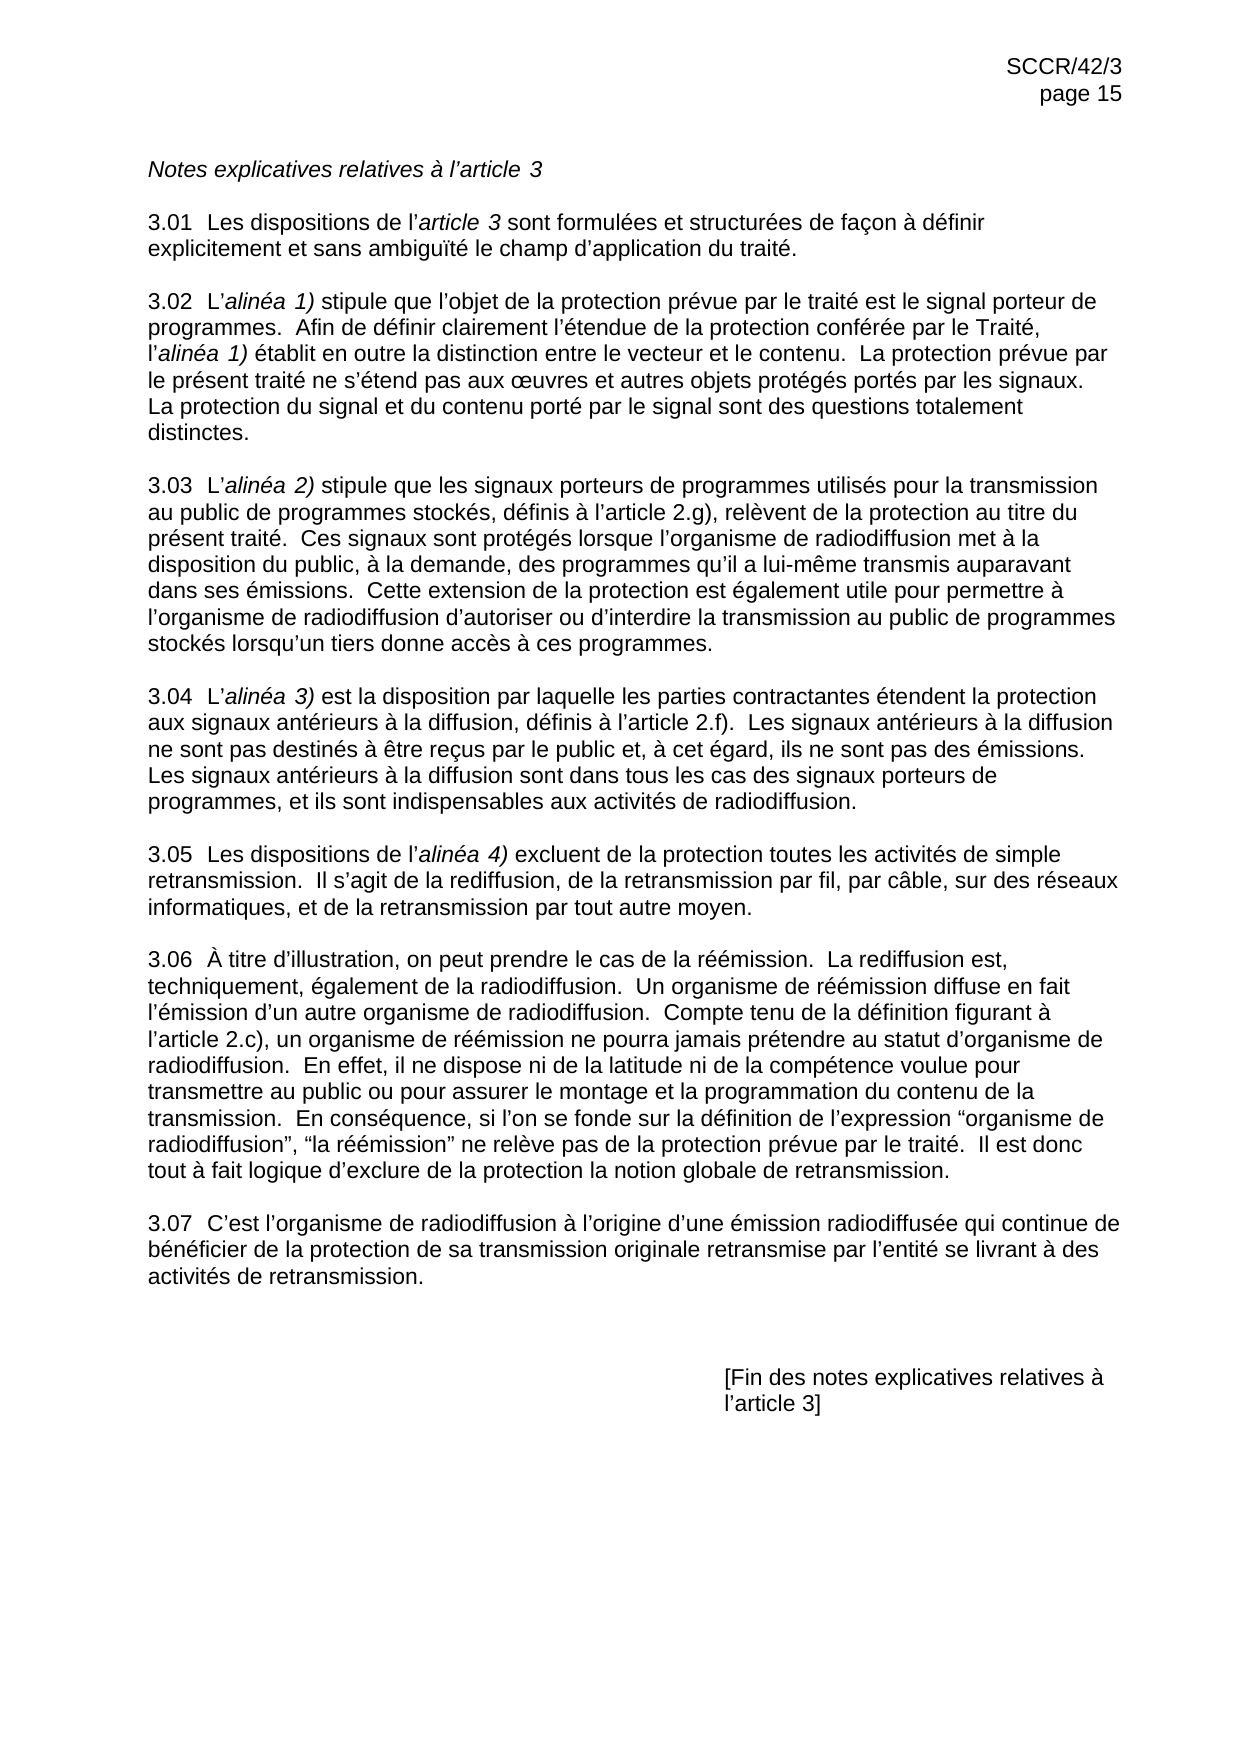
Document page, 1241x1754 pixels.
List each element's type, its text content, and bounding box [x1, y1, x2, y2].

text Notes explicatives relatives à l’article 3 [148, 156, 1122, 182]
text 3.01 Les dispositions de l’article 3 sont formulées et structurées de façon à définir explicitement et sans ambiguïté le champ d’application du traité. [148, 208, 1122, 261]
text 3.02 L’alinéa 1) stipule que l’objet de la protection prévue par le traité est le signal porteur de programmes. Afin de définir clairement l’étendue de la protection conférée par le Traité, l’alinéa 1) établit en outre la distinction entre le vecteur et le contenu. La protection prévue par le présent traité ne s’étend pas aux œuvres et autres objets protégés portés par les signaux. La protection du signal et du contenu porté par le signal sont des questions totalement distinctes. [148, 288, 1122, 446]
text 3.03 L’alinéa 2) stipule que les signaux porteurs de programmes utilisés pour la transmission au public de programmes stockés, définis à l’article 2.g), relèvent de la protection au titre du présent traité. Ces signaux sont protégés lorsque l’organisme de radiodiffusion met à la disposition du public, à la demande, des programmes qu’il a lui-même transmis auparavant dans ses émissions. Cette extension de la protection est également utile pour permettre à l’organisme de radiodiffusion d’autoriser ou d’interdire la transmission au public de programmes stockés lorsqu’un tiers donne accès à ces programmes. [148, 472, 1122, 657]
text 3.06 À titre d’illustration, on peut prendre le cas de la réémission. La rediffusion est, techniquement, également de la radiodiffusion. Un organisme de réémission diffuse en fait l’émission d’un autre organisme de radiodiffusion. Compte tenu de la définition figurant à l’article 2.c), un organisme de réémission ne pourra jamais prétendre au statut d’organisme de radiodiffusion. En effet, il ne dispose ni de la latitude ni de la compétence voulue pour transmettre au public ou pour assurer le montage et la programmation du contenu de la transmission. En conséquence, si l’on se fonde sur la définition de l’expression “organisme de radiodiffusion”, “la réémission” ne relève pas de la protection prévue par le traité. Il est donc tout à fait logique d’exclure de la protection la notion globale de retransmission. [148, 946, 1122, 1184]
text 3.04 L’alinéa 3) est la disposition par laquelle les parties contractantes étendent la protection aux signaux antérieurs à la diffusion, définis à l’article 2.f). Les signaux antérieurs à la diffusion ne sont pas destinés à être reçus par le public et, à cet égard, ils ne sont pas des émissions. Les signaux antérieurs à la diffusion sont dans tous les cas des signaux porteurs de programmes, et ils sont indispensables aux activités de radiodiffusion. [148, 683, 1122, 815]
text [Fin des notes explicatives relatives à l’article 3] [724, 1364, 1122, 1417]
text 3.07 C’est l’organisme de radiodiffusion à l’origine d’une émission radiodiffusée qui continue de bénéficier de la protection de sa transmission originale retransmise par l’entité se livrant à des activités de retransmission. [148, 1210, 1122, 1289]
text 3.05 Les dispositions de l’alinéa 4) excluent de la protection toutes les activités de simple retransmission. Il s’agit de la rediffusion, de la retransmission par fil, par câble, sur des réseaux informatiques, et de la retransmission par tout autre moyen. [148, 841, 1122, 920]
